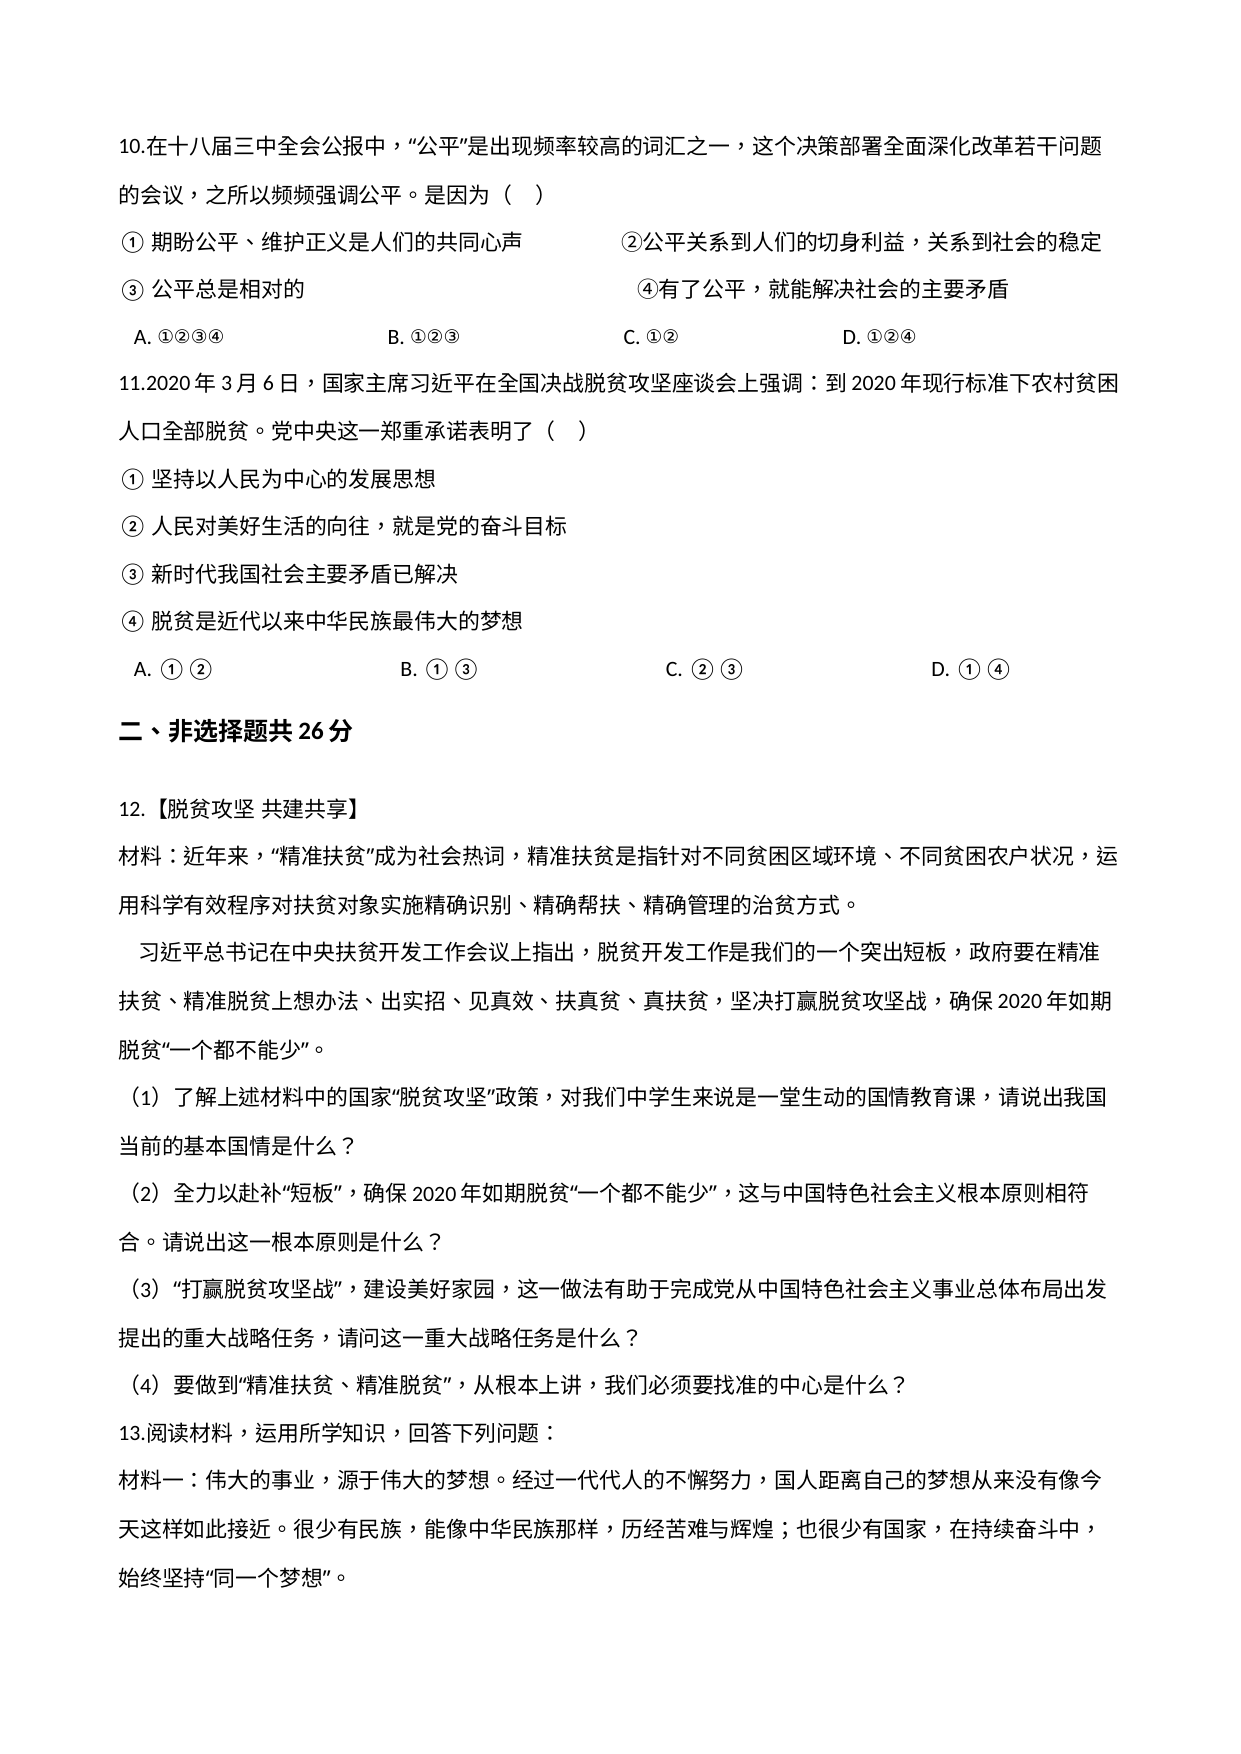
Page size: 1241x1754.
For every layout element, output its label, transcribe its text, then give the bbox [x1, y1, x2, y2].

text 二、非选择题共26分 [118, 698, 1122, 763]
text 10.在十八届三中全会公报中，“公平”是出现频率较高的词汇之一，这个决策部署全面深化改革若干问题的会议，之所以频频强调公平。是因为（ ） [118, 129, 1122, 211]
text （3）“打赢脱贫攻坚战”，建设美好家园，这一做法有助于完成党从中国特色社会主义事业总体布局出发提出的重大战略任务，请问这一重大战略任务是什么？ [118, 1273, 1122, 1354]
text 习近平总书记在中央扶贫开发工作会议上指出，脱贫开发工作是我们的一个突出短板，政府要在精准扶贫、精准脱贫上想办法、出实招、见真效、扶真贫、真扶贫，坚决打赢脱贫攻坚战，确保2020年如期脱贫“一个都不能少”。 [118, 936, 1122, 1066]
text ④脱贫是近代以来中华民族最伟大的梦想 [118, 604, 1122, 637]
text （2）全力以赴补“短板”，确保2020年如期脱贫“一个都不能少”，这与中国特色社会主义根本原则相符合。请说出这一根本原则是什么？ [118, 1177, 1122, 1258]
text ①坚持以人民为中心的发展思想 [118, 462, 1122, 495]
text ②人民对美好生活的向往，就是党的奋斗目标 [118, 510, 1122, 542]
text （4）要做到“精准扶贫、精准脱贫”，从根本上讲，我们必须要找准的中心是什么？ [118, 1369, 1122, 1402]
text （1）了解上述材料中的国家“脱贫攻坚”政策，对我们中学生来说是一堂生动的国情教育课，请说出我国当前的基本国情是什么？ [118, 1081, 1122, 1162]
text 材料一：伟大的事业，源于伟大的梦想。经过一代代人的不懈努力，国人距离自己的梦想从来没有像今天这样如此接近。很少有民族，能像中华民族那样，历经苦难与辉煌；也很少有国家，在持续奋斗中，始终坚持“同一个梦想”。 [118, 1464, 1122, 1594]
text A. ①②③④ B. ①②③ C. ①② D. ①②④ [134, 320, 1122, 353]
text ①期盼公平、维护正义是人们的共同心声 ②公平关系到人们的切身利益，关系到社会的稳定 [118, 226, 1122, 258]
text ③新时代我国社会主要矛盾已解决 [118, 557, 1122, 590]
text ③公平总是相对的 ④有了公平，就能解决社会的主要矛盾 [118, 273, 1122, 306]
text A. ①② B. ①③ C. ②③ D. ①④ [134, 652, 1122, 684]
text 13.阅读材料，运用所学知识，回答下列问题： [118, 1417, 1122, 1449]
text 材料：近年来，“精准扶贫”成为社会热词，精准扶贫是指针对不同贫困区域环境、不同贫困农户状况，运用科学有效程序对扶贫对象实施精确识别、精确帮扶、精确管理的治贫方式。 [118, 840, 1122, 921]
text 11.2020年3月6日，国家主席习近平在全国决战脱贫攻坚座谈会上强调：到2020年现行标准下农村贫困人口全部脱贫。党中央这一郑重承诺表明了（ ） [118, 366, 1122, 447]
text 12.【脱贫攻坚 共建共享】 [118, 792, 1122, 825]
